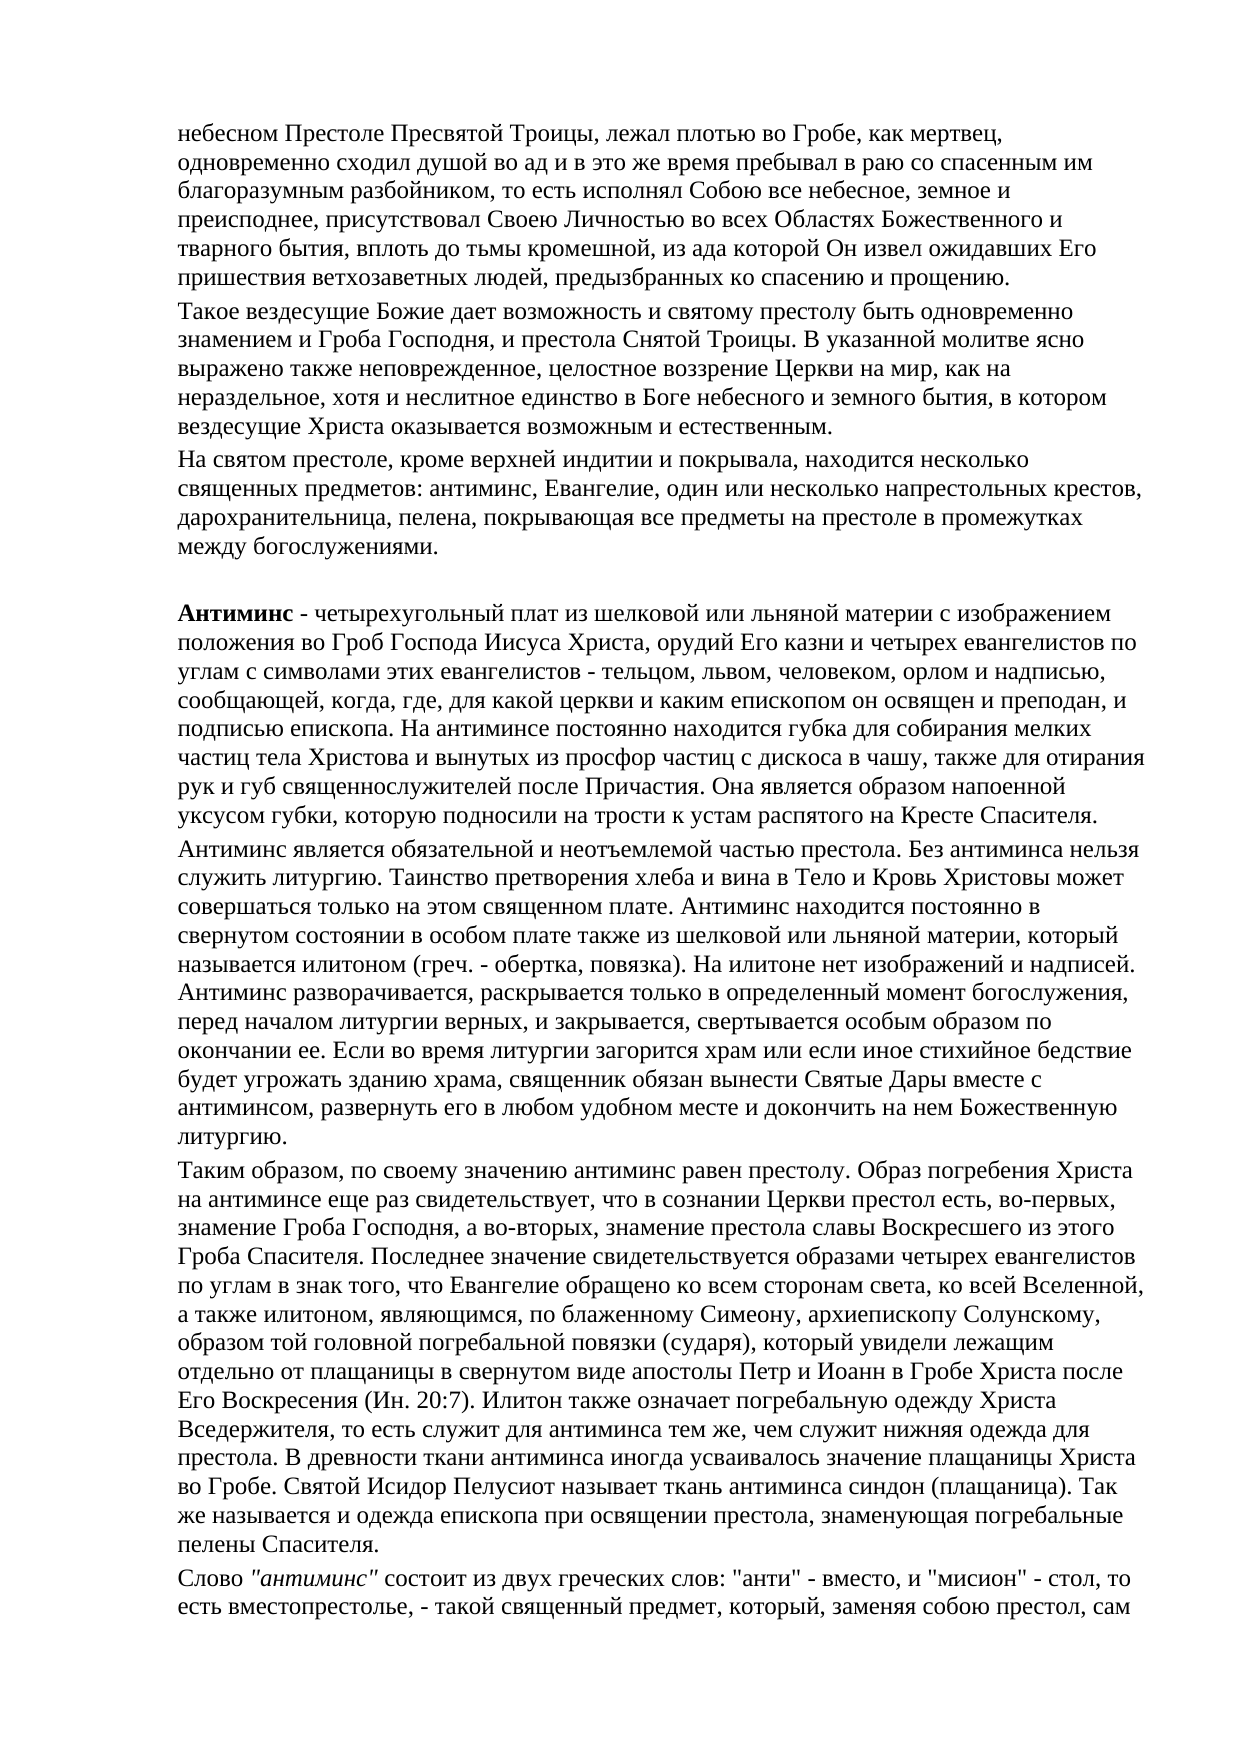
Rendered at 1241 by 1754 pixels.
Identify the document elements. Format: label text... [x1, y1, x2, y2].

text Антиминс является обязательной и неотъемлемой частью престола. Без антиминса нельзя служить литургию. Таинство претворения хлеба и вина в Тело и Кровь Христовы может совершаться только на этом священном плате. Антиминс находится постоянно в свернутом состоянии в особом плате также из шелковой или льняной материи, который называется илитоном (греч. - обертка, повязка). На илитоне нет изображений и надписей. Антиминс разворачивается, раскрывается только в определенный момент богослужения, перед началом литургии верных, и закрывается, свертывается особым образом по окончании ее. Если во время литургии загорится храм или если иное стихийное бедствие будет угрожать зданию храма, священник обязан вынести Святые Дары вместе с антиминсом, развернуть его в любом удобном месте и докончить на нем Божественную литургию. [177, 834, 1152, 1150]
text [177, 1563, 1152, 1620]
text Таким образом, по своему значению антиминс равен престолу. Образ погребения Христа на антиминсе еще раз свидетельствует, что в сознании Церкви престол есть, во-первых, знамение Гроба Господня, а во-вторых, знамение престола славы Воскресшего из этого Гроба Спасителя. Последнее значение свидетельствуется образами четырех евангелистов по углам в знак того, что Евангелие обращено ко всем сторонам света, ко всей Вселенной, а также илитоном, являющимся, по блаженному Симеону, архиепископу Солунскому, образом той головной погребальной повязки (сударя), который увидели лежащим отдельно от плащаницы в свернутом виде апостолы Петр и Иоанн в Гробе Христа после Его Воскресения (Ин. 20:7). Илитон также означает погребальную одежду Христа Вседержителя, то есть служит для антиминса тем же, чем служит нижняя одежда для престола. В древности ткани антиминса иногда усваивалось значение плащаницы Христа во Гробе. Святой Исидор Пелусиот называет ткань антиминса синдон (плащаница). Так же называется и одежда епископа при освящении престола, знаменующая погребальные пелены Спасителя. [177, 1155, 1152, 1557]
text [177, 118, 1152, 291]
text Антиминс - четырехугольный плат из шелковой или льняной материи с изображением положения во Гроб Господа Иисуса Христа, орудий Его казни и четырех евангелистов по углам с символами этих евангелистов - тельцом, львом, человеком, орлом и надписью, сообщающей, когда, где, для какой церкви и каким епископом он освящен и преподан, и подписью епископа. На антиминсе постоянно находится губка для собирания мелких частиц тела Христова и вынутых из просфор частиц с дискоса в чашу, также для отирания рук и губ священнослужителей после Причастия. Она является образом напоенной уксусом губки, которую подносили на трости к устам распятого на Кресте Спасителя. [177, 598, 1152, 828]
text На святом престоле, кроме верхней индитии и покрывала, находится несколько священных предметов: антиминс, Евангелие, один или несколько напрестольных крестов, дарохранительница, пелена, покрывающая все предметы на престоле в промежутках между богослужениями. [177, 444, 1152, 559]
text Такое вездесущие Божие дает возможность и святому престолу быть одновременно знамением и Гроба Господня, и престола Снятой Троицы. В указанной молитве ясно выражено также неповрежденное, целостное воззрение Церкви на мир, как на нераздельное, хотя и неслитное единство в Боге небесного и земного бытия, в котором вездесущие Христа оказывается возможным и естественным. [177, 296, 1152, 439]
